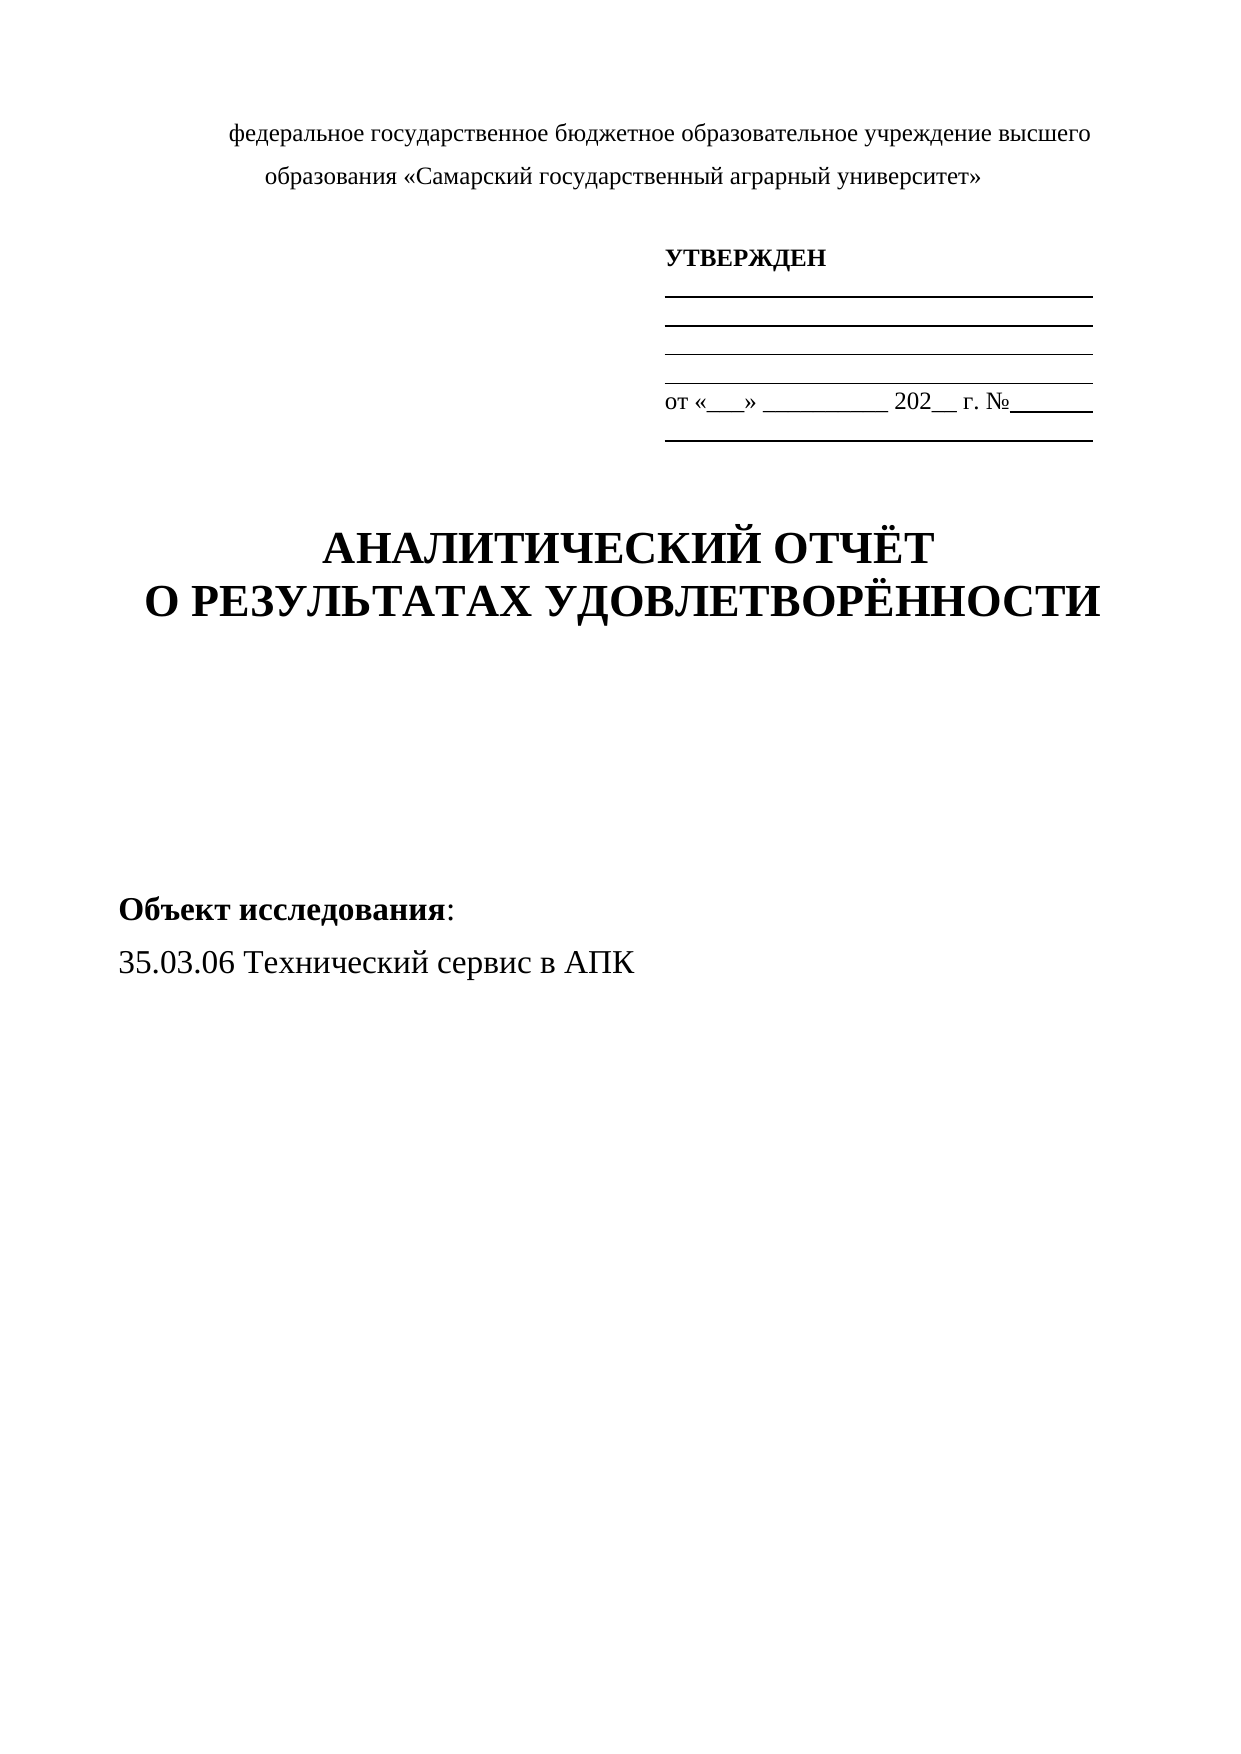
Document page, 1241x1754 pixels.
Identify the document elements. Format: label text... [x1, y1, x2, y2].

text федеральное государственное бюджетное образовательное учреждение высшего образования «Самарский государственный аграрный университет» [124, 118, 1122, 190]
text УТВЕРЖДЕН [591, 243, 1122, 271]
text АНАЛИТИЧЕСКИЙ ОТЧЁТ [124, 521, 1122, 573]
text 35.03.06 Технический сервис в АПК [118, 942, 1122, 981]
text Объект исследования: [118, 889, 1122, 928]
text от «___» __________ 202__ г. № [591, 386, 1122, 415]
text О РЕЗУЛЬТАТАХ УДОВЛЕТВОРЁННОСТИ [124, 573, 1122, 626]
